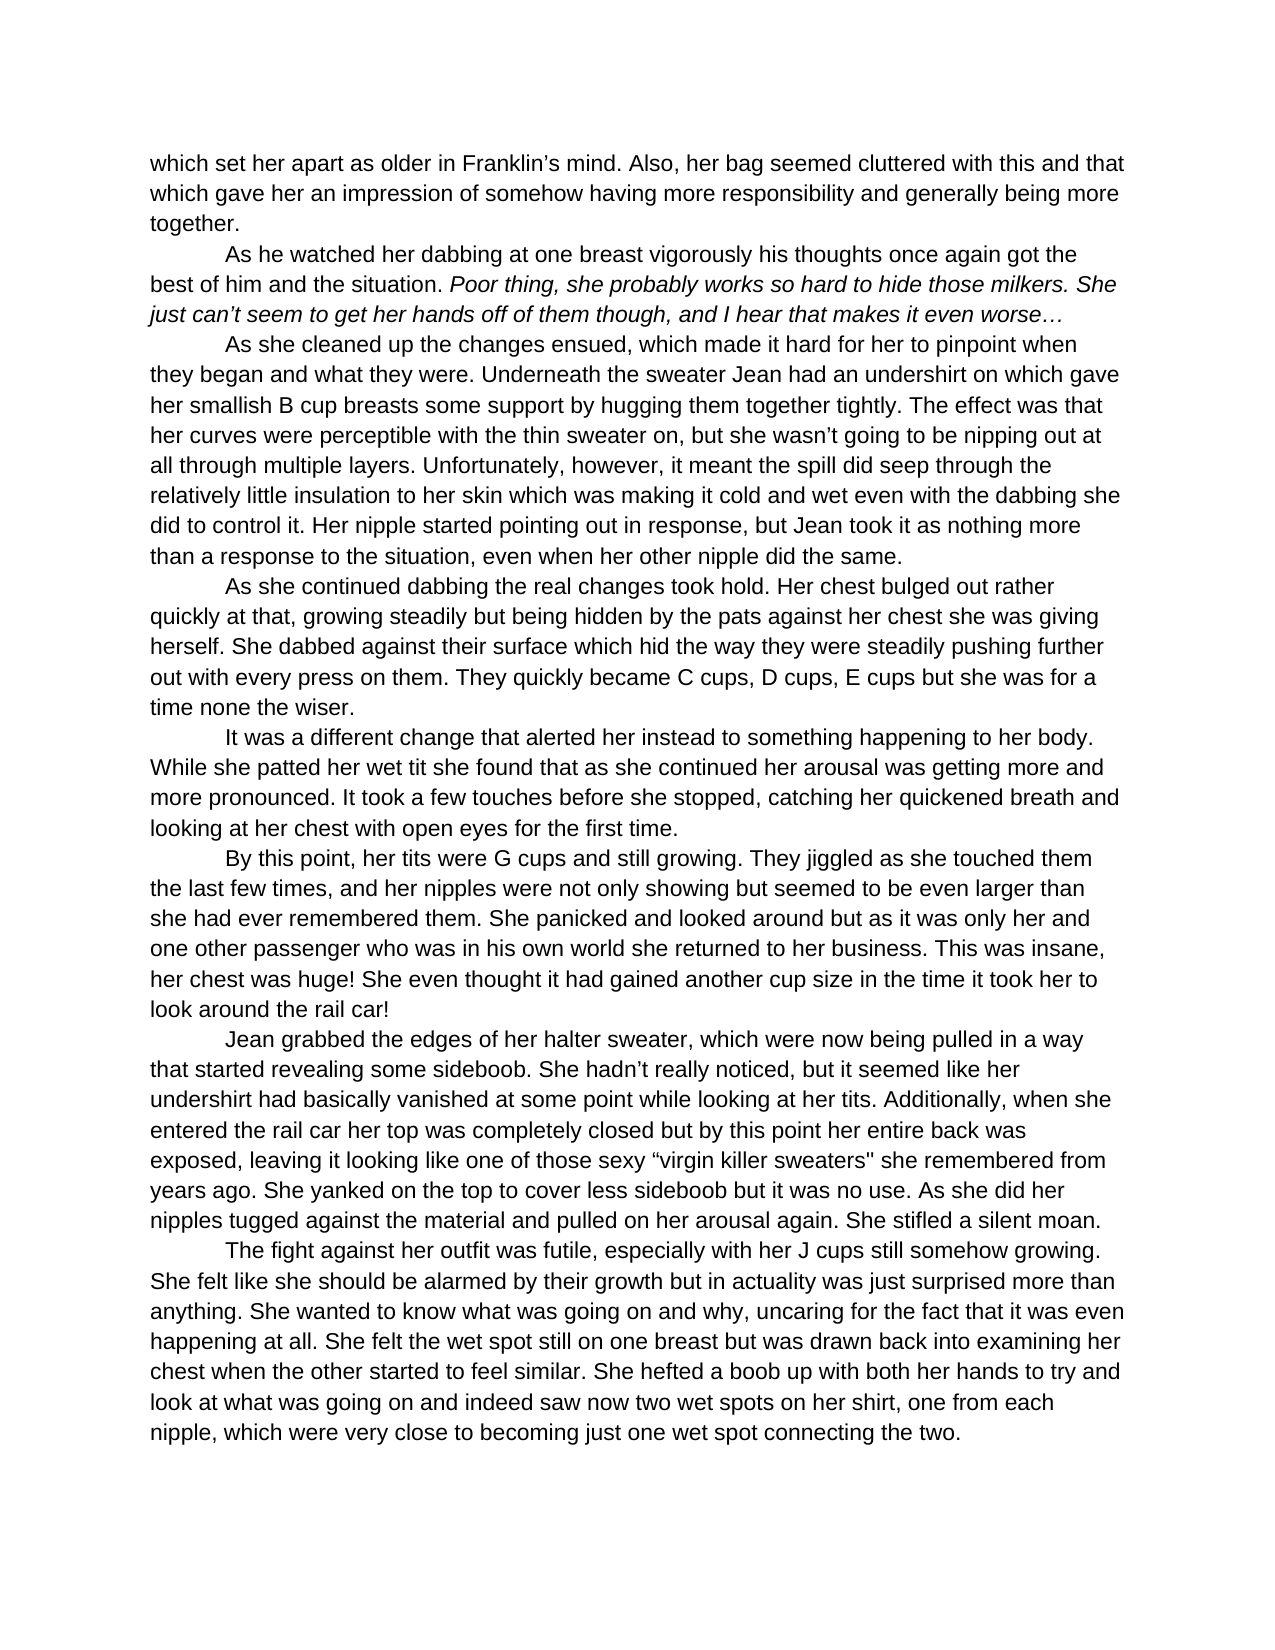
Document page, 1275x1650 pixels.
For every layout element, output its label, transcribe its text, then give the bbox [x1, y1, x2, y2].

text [150, 150, 1125, 237]
text As he watched her dabbing at one breast vigorously his thoughts once again got the best of him and the situation. Poor thing, she probably works so hard to hide those milkers. She just can’t seem to get her hands off of them though, and I hear that makes it even worse… [150, 241, 1125, 327]
text The fight against her outfit was futile, especially with her J cups still somehow growing. She felt like she should be alarmed by their growth but in actuality was just surprised more than anything. She wanted to know what was going on and why, uncaring for the fact that it was even happening at all. She felt the wet spot still on one breast but was drawn back into examining her chest when the other started to feel similar. She hefted a boob up with both her hands to try and look at what was going on and indeed saw now two wet spots on her shirt, one from each nipple, which were very close to becoming just one wet spot connecting the two. [150, 1237, 1125, 1445]
text By this point, her tits were G cups and still growing. They jiggled as she touched them the last few times, and her nipples were not only showing but seemed to be even larger than she had ever remembered them. She panicked and looked around but as it was only her and one other passenger who was in his own world she returned to her business. This was insane, her chest was huge! She even thought it had gained another cup size in the time it took her to look around the rail car! [150, 845, 1125, 1022]
text As she continued dabbing the real changes took hold. Her chest bulged out rather quickly at that, growing steadily but being hidden by the pats against her chest she was giving herself. She dabbed against their surface which hid the way they were steadily pushing further out with every press on them. They quickly became C cups, D cups, E cups but she was for a time none the wiser. [150, 573, 1125, 720]
text Jean grabbed the edges of her halter sweater, which were now being pulled in a way that started revealing some sideboob. She hadn’t really noticed, but it seemed like her undershirt had basically vanished at some point while looking at her tits. Additionally, when she entered the rail car her top was completely closed but by this point her entire back was exposed, leaving it looking like one of those sexy “virgin killer sweaters'' she remembered from years ago. She yanked on the top to cover less sideboob but it was no use. As she did her nipples tugged against the material and pulled on her arousal again. She stifled a silent moan. [150, 1026, 1125, 1234]
text It was a different change that alerted her instead to something happening to her body. While she patted her wet tit she found that as she continued her arousal was getting more and more pronounced. It took a few touches before she stopped, catching her quickened breath and looking at her chest with open eyes for the first time. [150, 724, 1125, 841]
text As she cleaned up the changes ensued, which made it hard for her to pinpoint when they began and what they were. Underneath the sweater Jean had an undershirt on which gave her smallish B cup breasts some support by hugging them together tightly. The effect was that her curves were perceptible with the thin sweater on, but she wasn’t going to be nipping out at all through multiple layers. Unfortunately, however, it meant the spill did seep through the relatively little insulation to her skin which was making it cold and wet even with the dabbing she did to control it. Her nipple started pointing out in response, but Jean took it as nothing more than a response to the situation, even when her other nipple did the same. [150, 331, 1125, 569]
